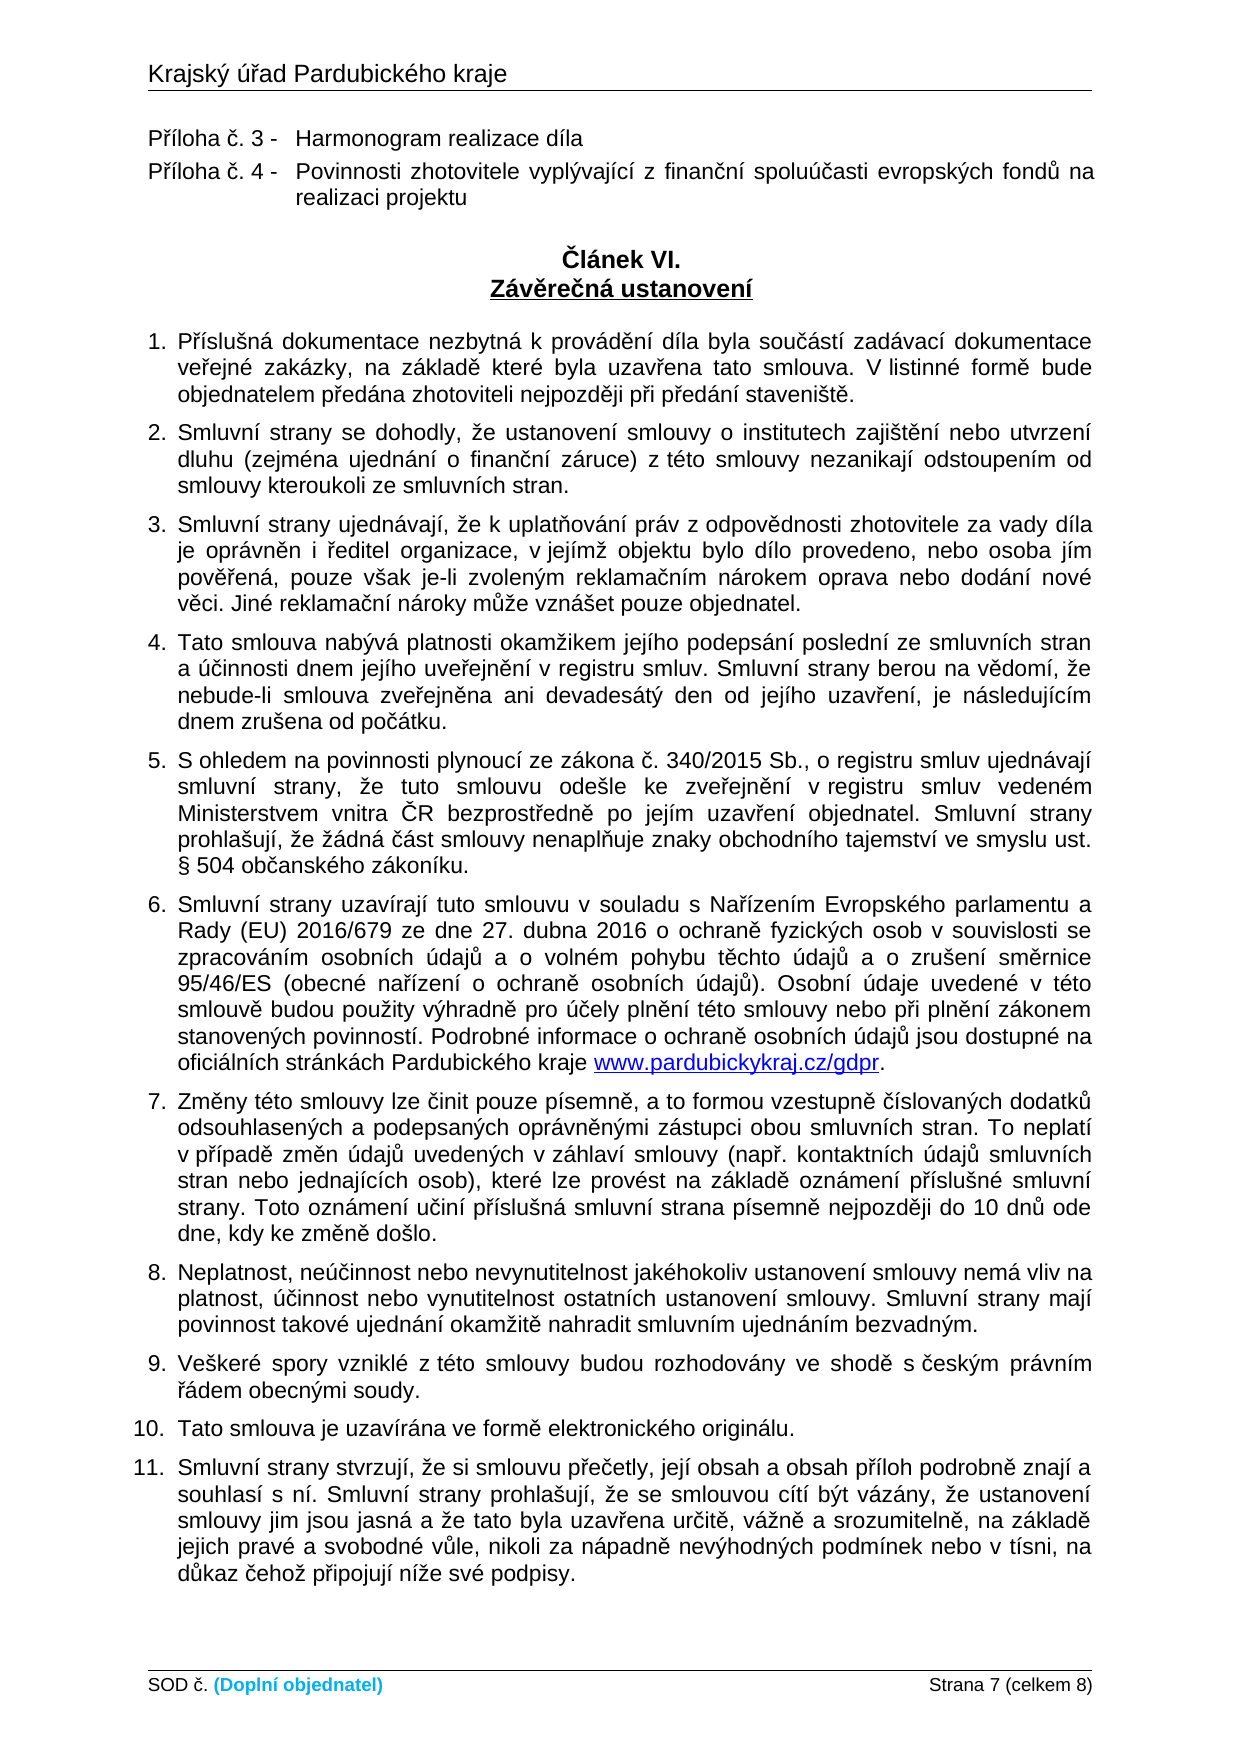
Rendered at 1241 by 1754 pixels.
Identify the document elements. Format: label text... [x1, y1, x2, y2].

list Tato smlouva je uzavírána ve formě elektronického originálu. [133, 1415, 1092, 1442]
list Tato smlouva nabývá platnosti okamžikem jejího podepsání poslední ze smluvních stran a účinnosti dnem jejího uveřejnění v registru smluv. Smluvní strany berou na vědomí, že nebude-li smlouva zveřejněna ani devadesátý den od jejího uzavření, je následujícím dnem zrušena od počátku. [148, 629, 1092, 734]
text Příloha č. 4 - Povinnosti zhotovitele vyplývající z finanční spoluúčasti evropských fondů na realizaci projektu [148, 158, 1095, 210]
list Smluvní strany stvrzují, že si smlouvu přečetly, její obsah a obsah příloh podrobně znají a souhlasí s ní. Smluvní strany prohlašují, že se smlouvou cítí být vázány, že ustanovení smlouvy jim jsou jasná a že tato byla uzavřena určitě, vážně a srozumitelně, na základě jejich pravé a svobodné vůle, nikoli za nápadně nevýhodných podmínek nebo v tísni, na důkaz čehož připojují níže své podpisy. [133, 1454, 1092, 1586]
list Smluvní strany ujednávají, že k uplatňování práv z odpovědnosti zhotovitele za vady díla je oprávněn i ředitel organizace, v jejímž objektu bylo dílo provedeno, nebo osoba jím pověřená, pouze však je-li zvoleným reklamačním nárokem oprava nebo dodání nové věci. Jiné reklamační nároky může vznášet pouze objednatel. [148, 511, 1092, 616]
list Příslušná dokumentace nezbytná k provádění díla byla součástí zadávací dokumentace veřejné zakázky, na základě které byla uzavřena tato smlouva. V listinné formě bude objednatelem předána zhotoviteli nejpozději při předání staveniště. [148, 328, 1092, 407]
list S ohledem na povinnosti plynoucí ze zákona č. 340/2015 Sb., o registru smluv ujednávají smluvní strany, že tuto smlouvu odešle ke zveřejnění v registru smluv vedeném Ministerstvem vnitra ČR bezprostředně po jejím uzavření objednatel. Smluvní strany prohlašují, že žádná část smlouvy nenaplňuje znaky obchodního tajemství ve smyslu ust. § 504 občanského zákoníku. [148, 747, 1092, 878]
text Příloha č. 3 - Harmonogram realizace díla [148, 125, 1095, 151]
list Změny této smlouvy lze činit pouze písemně, a to formou vzestupně číslovaných dodatků odsouhlasených a podepsaných oprávněnými zástupci obou smluvních stran. To neplatí v případě změn údajů uvedených v záhlaví smlouvy (např. kontaktních údajů smluvních stran nebo jednajících osob), které lze provést na základě oznámení příslušné smluvní strany. Toto oznámení učiní příslušná smluvní strana písemně nejpozději do 10 dnů ode dne, kdy ke změně došlo. [148, 1088, 1092, 1246]
list Smluvní strany uzavírají tuto smlouvu v souladu s Nařízením Evropského parlamentu a Rady (EU) 2016/679 ze dne 27. dubna 2016 o ochraně fyzických osob v souvislosti se zpracováním osobních údajů a o volném pohybu těchto údajů a o zrušení směrnice 95/46/ES (obecné nařízení o ochraně osobních údajů). Osobní údaje uvedené v této smlouvě budou použity výhradně pro účely plnění této smlouvy nebo při plnění zákonem stanovených povinností. Podrobné informace o ochraně osobních údajů jsou dostupné na oficiálních stránkách Pardubického kraje www.pardubickykraj.cz/gdpr. [148, 891, 1092, 1076]
list Neplatnost, neúčinnost nebo nevynutitelnost jakéhokoliv ustanovení smlouvy nemá vliv na platnost, účinnost nebo vynutitelnost ostatních ustanovení smlouvy. Smluvní strany mají povinnost takové ujednání okamžitě nahradit smluvním ujednáním bezvadným. [148, 1259, 1092, 1338]
text Článek VI. [148, 245, 1095, 274]
text Závěrečná ustanovení [148, 274, 1095, 303]
list Veškeré spory vzniklé z této smlouvy budou rozhodovány ve shodě s českým právním řádem obecnými soudy. [148, 1350, 1092, 1403]
list Smluvní strany se dohodly, že ustanovení smlouvy o institutech zajištění nebo utvrzení dluhu (zejména ujednání o finanční záruce) z této smlouvy nezanikají odstoupením od smlouvy kteroukoli ze smluvních stran. [148, 419, 1092, 498]
